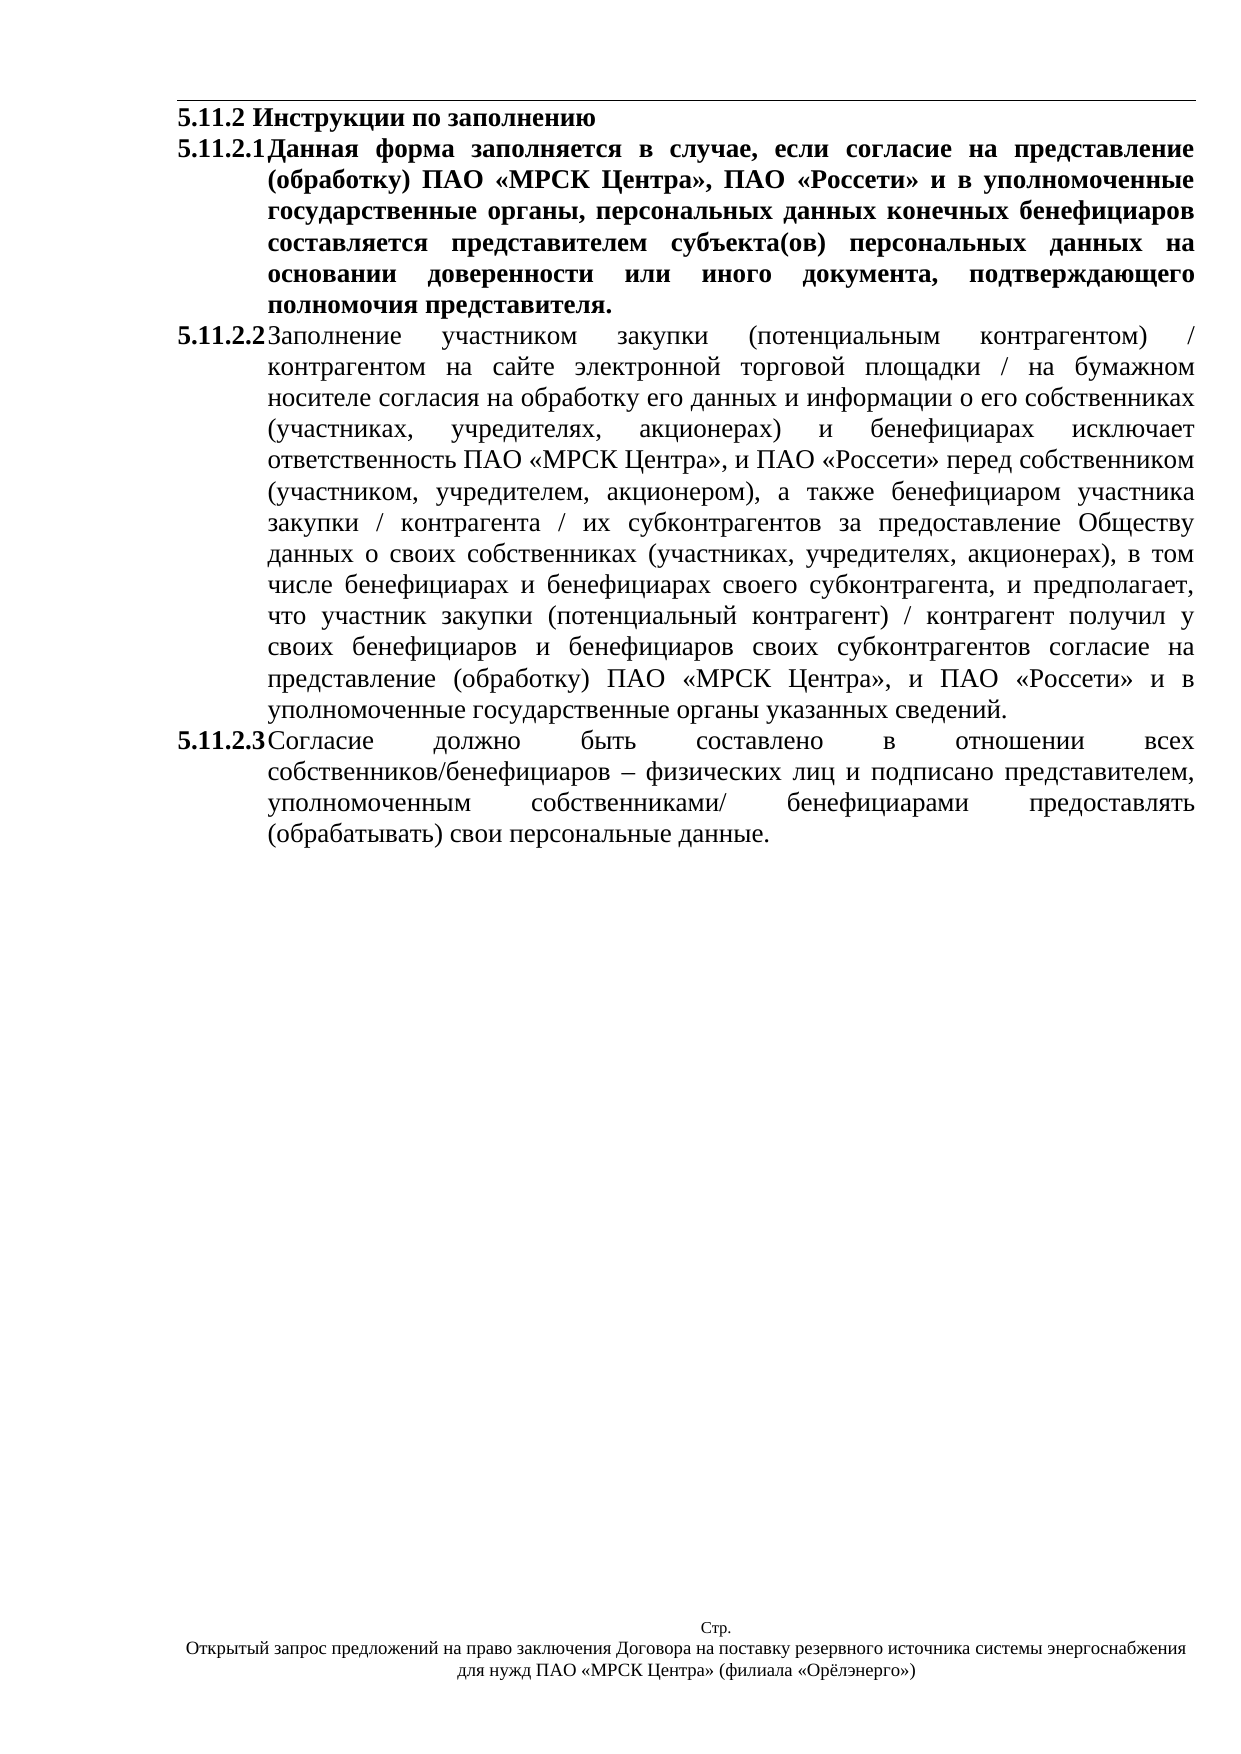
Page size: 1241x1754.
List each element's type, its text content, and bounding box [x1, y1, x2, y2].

list Данная форма заполняется в случае, если согласие на представление (обработку) ПАО «МРСК Центра», ПАО «Россети» и в уполномоченные государственные органы, персональных данных конечных бенефициаров составляется представителем субъекта(ов) персональных данных на основании доверенности или иного документа, подтверждающего полномочия представителя. [177, 132, 1196, 319]
list Заполнение участником закупки (потенциальным контрагентом) / контрагентом на сайте электронной торговой площадки / на бумажном носителе согласия на обработку его данных и информации о его собственниках (участниках, учредителях, акционерах) и бенефициарах исключает ответственность ПАО «МРСК Центра», и ПАО «Россети» перед собственником (участником, учредителем, акционером), а также бенефициаром участника закупки / контрагента / их субконтрагентов за предоставление Обществу данных о своих собственниках (участниках, учредителях, акционерах), в том числе бенефициарах и бенефициарах своего субконтрагента, и предполагает, что участник закупки (потенциальный контрагент) / контрагент получил у своих бенефициаров и бенефициаров своих субконтрагентов согласие на представление (обработку) ПАО «МРСК Центра», и ПАО «Россети» и в уполномоченные государственные органы указанных сведений. [177, 319, 1196, 724]
subtitle Инструкции по заполнению [177, 101, 1196, 132]
list Согласие должно быть составлено в отношении всех собственников/бенефициаров – физических лиц и подписано представителем, уполномоченным собственниками/ бенефициарами предоставлять (обрабатывать) свои персональные данные. [177, 724, 1196, 848]
